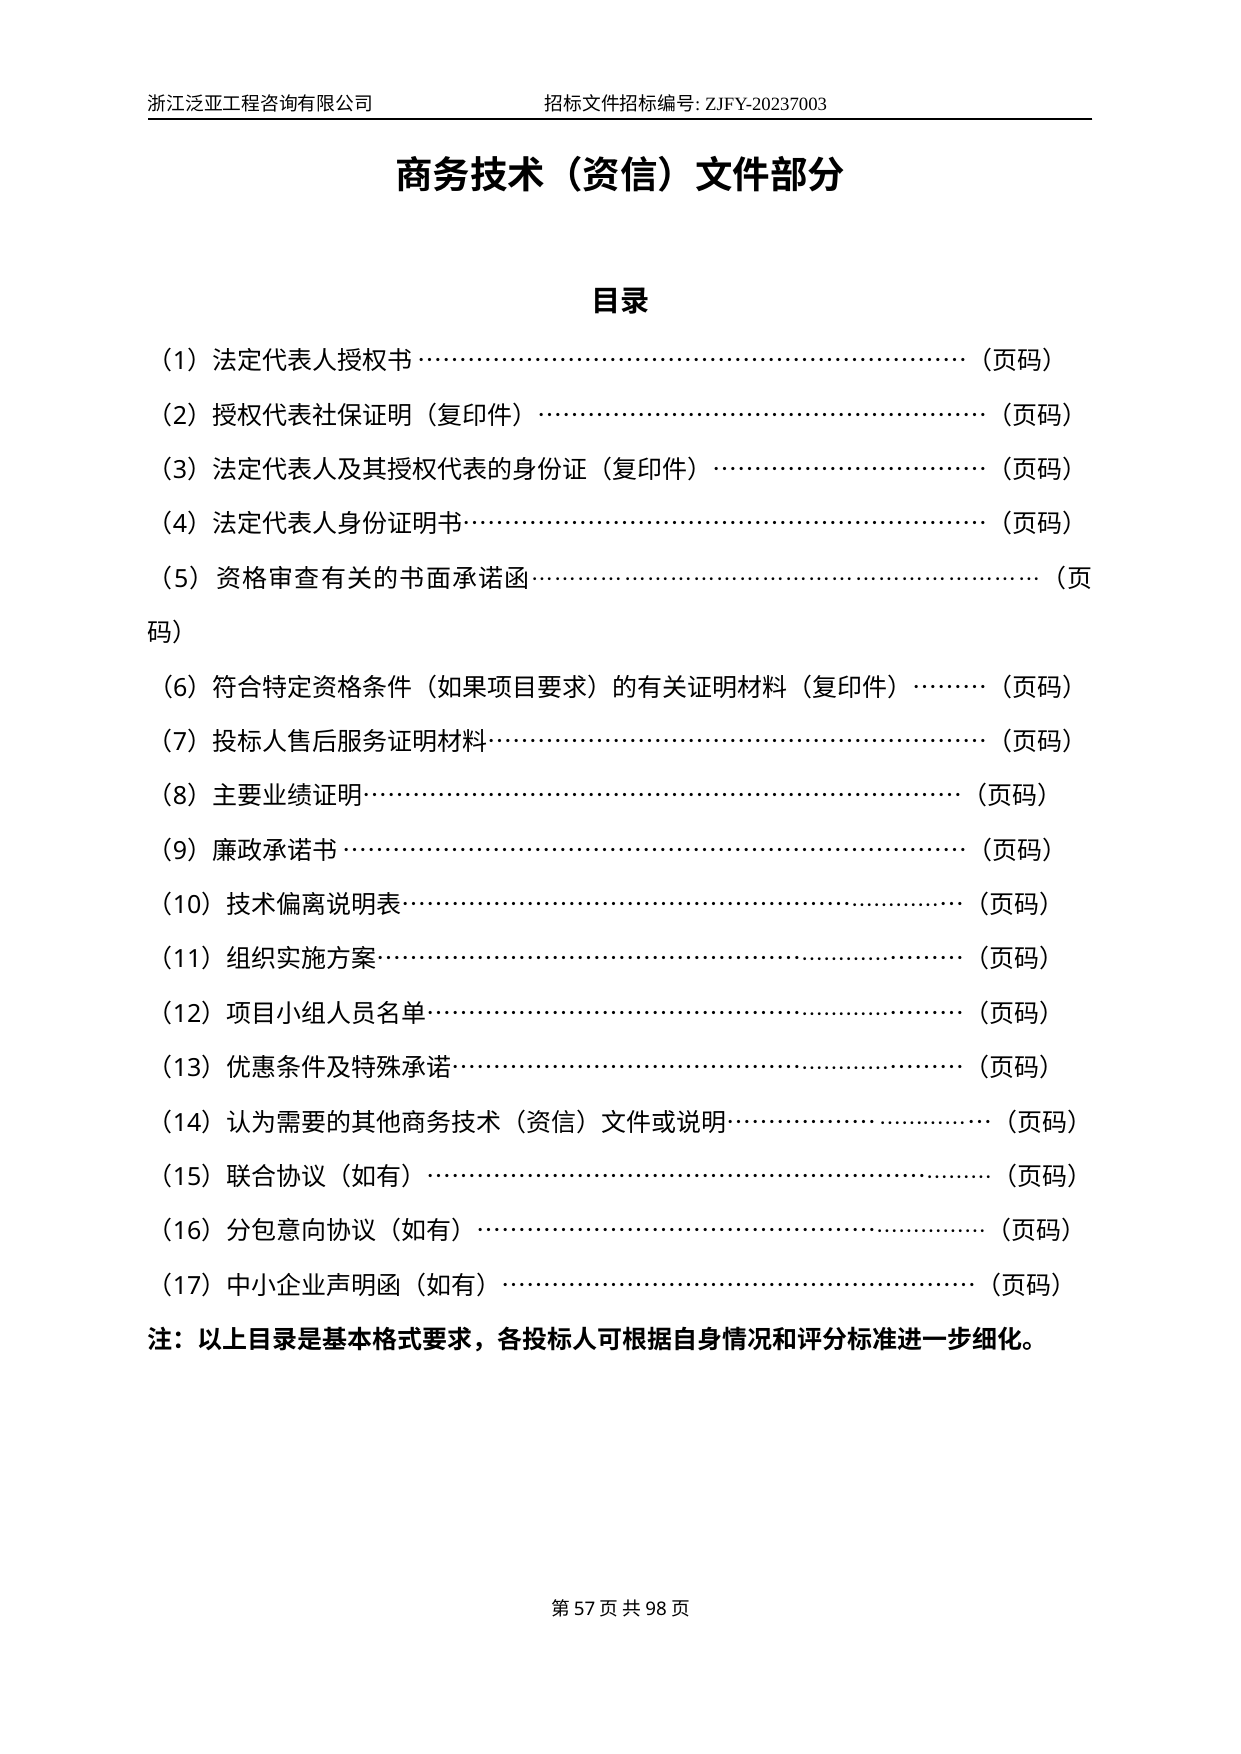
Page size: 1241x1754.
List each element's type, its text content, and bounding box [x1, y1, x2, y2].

text （3）法定代表人及其授权代表的身份证（复印件）……………………………（页码） [148, 449, 1092, 486]
text 注：以上目录是基本格式要求，各投标人可根据自身情况和评分标准进一步细化。 [148, 1319, 1092, 1356]
text （13）优惠条件及特殊承诺………………………………………………………（页码） [148, 1048, 1092, 1084]
text （6）符合特定资格条件（如果项目要求）的有关证明材料（复印件）………（页码） [148, 667, 1092, 703]
text （16）分包意向协议（如有）………………………………………………………（页码） [148, 1211, 1092, 1247]
text （10）技术偏离说明表……………………………………………………………（页码） [148, 884, 1092, 921]
text 目录 [148, 277, 1092, 320]
text （17）中小企业声明函（如有）…………………………………………………（页码） [148, 1265, 1092, 1301]
text （5）资格审查有关的书面承诺函…………………………………………………………（页码） [148, 558, 1092, 649]
text （12）项目小组人员名单…………………………………………………………（页码） [148, 993, 1092, 1029]
text （2）授权代表社保证明（复印件）………………………………………………（页码） [148, 395, 1092, 431]
text （7）投标人售后服务证明材料……………………………………………………（页码） [148, 721, 1092, 758]
text （11）组织实施方案………………………………………………………………（页码） [148, 939, 1092, 975]
text （14）认为需要的其他商务技术（资信）文件或说明……………………………（页码）（15）联合协议（如有）……………………………………………………………（页码） [148, 1102, 1092, 1193]
text （8）主要业绩证明………………………………………………………………（页码） [148, 776, 1092, 812]
text （1）法定代表人授权书 …………………………………………………………（页码） [148, 341, 1092, 377]
text （9）廉政承诺书 …………………………………………………………………（页码） [148, 830, 1092, 866]
text （4）法定代表人身份证明书………………………………………………………（页码） [148, 504, 1092, 540]
text 商务技术（资信）文件部分 [148, 145, 1092, 199]
